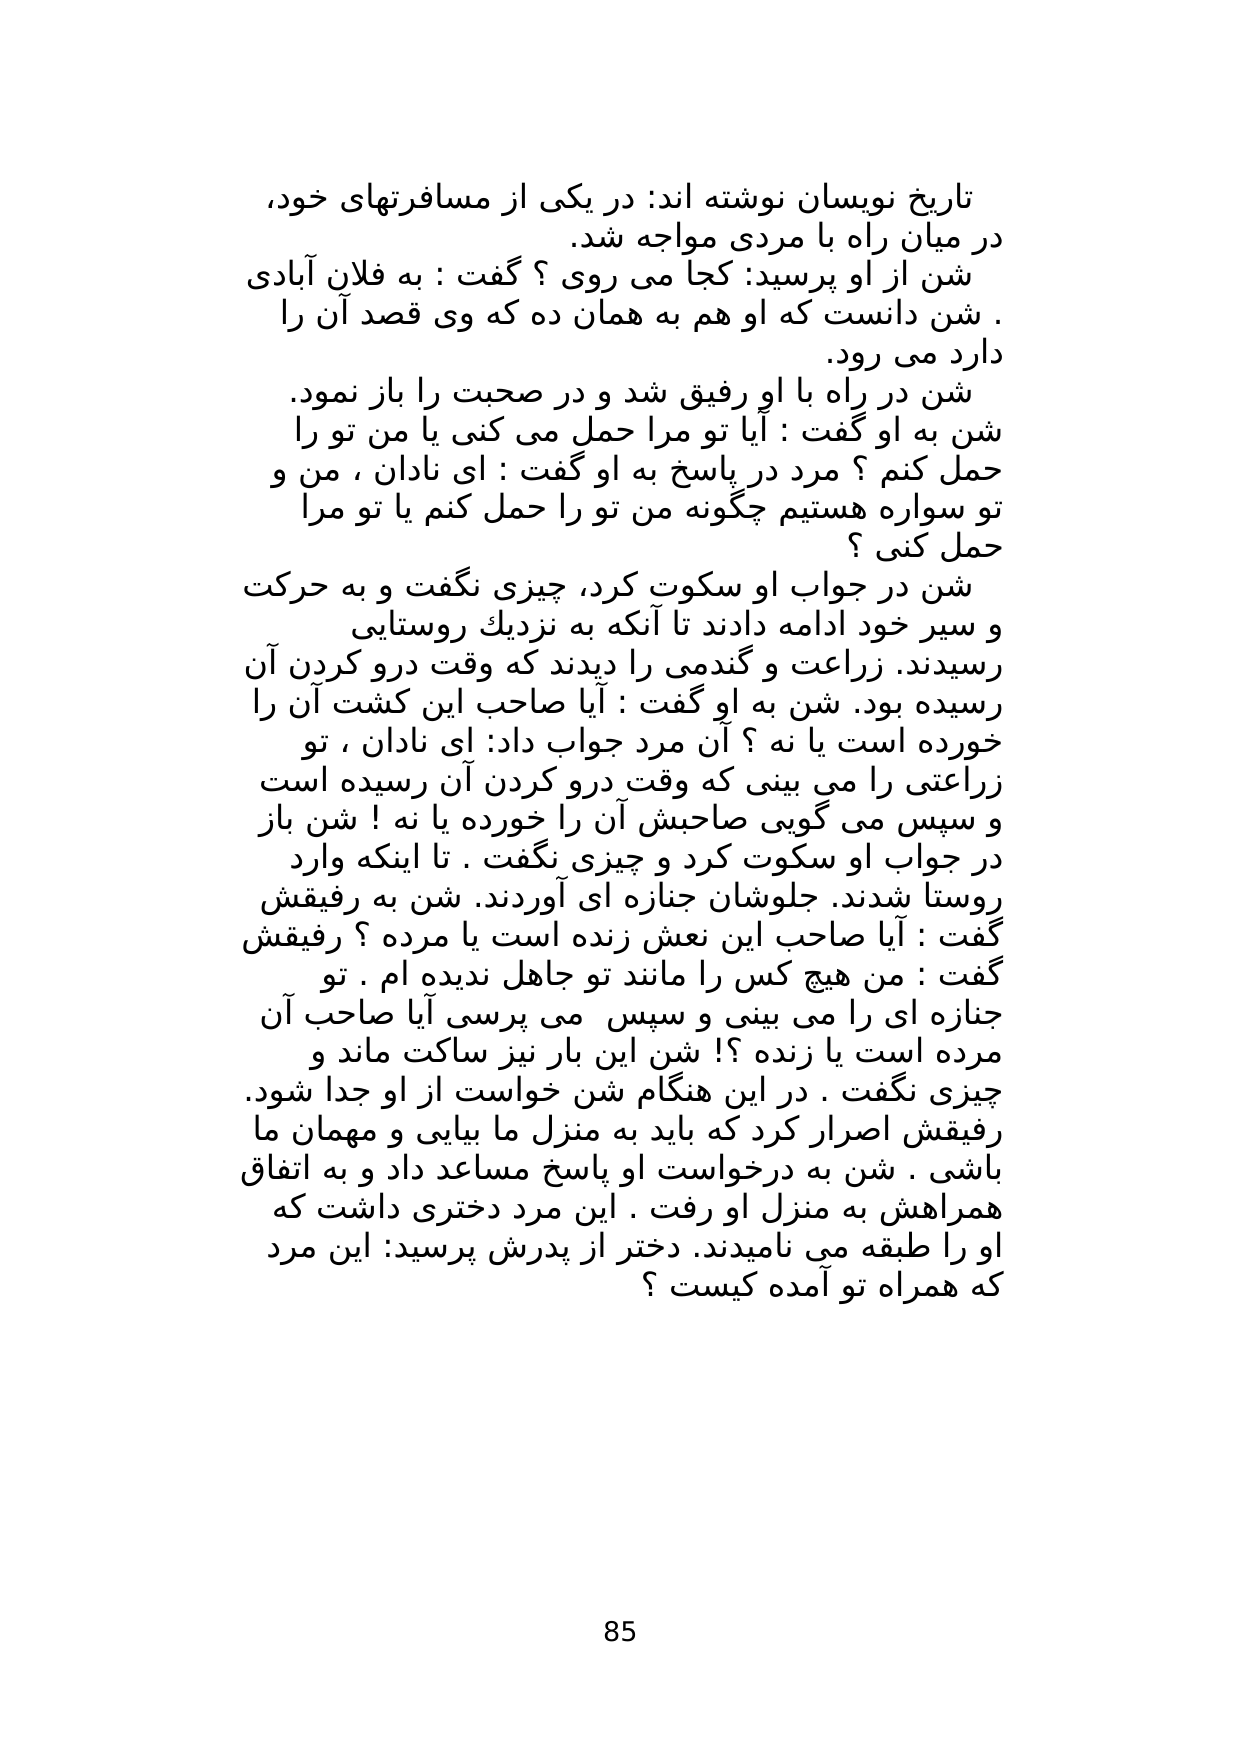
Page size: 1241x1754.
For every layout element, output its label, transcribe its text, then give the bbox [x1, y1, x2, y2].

text تاريخ نويسان نوشته اند: در يكى از مسافرتهاى خود، در ميان راه با مردى مواجه شد. [236, 177, 1004, 255]
text شن از او پرسيد: كجا مى روى ؟ گفت : به فلان آبادى . شن دانست كه او هم به همان ده كه وى قصد آن را دارد مى رود. [236, 255, 1004, 371]
text شن در جواب او سكوت كرد، چيزى نگفت و به حركت و سير خود ادامه دادند تا آنكه به نزديك روستايى رسيدند. زراعت و گندمى را ديدند كه وقت درو كردن آن رسيده بود. شن به او گفت : آيا صاحب اين كشت آن را خورده است يا نه ؟ آن مرد جواب داد: اى نادان ، تو زراعتى را مى بينى كه وقت درو كردن آن رسيده است و سپس مى گويى صاحبش آن را خورده يا نه ! شن باز در جواب او سكوت كرد و چيزى نگفت . تا اينكه وارد روستا شدند. جلوشان جنازه اى آوردند. شن به رفيقش گفت : آيا صاحب اين نعش زنده است يا مرده ؟ رفيقش گفت : من هيچ كس را مانند تو جاهل نديده ام . تو جنازه اى را مى بينى و سپس ‍ مى پرسى آيا صاحب آن مرده است يا زنده ؟! شن اين بار نيز ساكت ماند و چيزى نگفت . در اين هنگام شن خواست از او جدا شود. رفيقش اصرار كرد كه بايد به منزل ما بيايى و مهمان ما باشى . شن به درخواست او پاسخ مساعد داد و به اتفاق همراهش به منزل او رفت . اين مرد دخترى داشت كه او را طبقه مى ناميدند. دختر از پدرش پرسيد: اين مرد كه همراه تو آمده كيست ؟ [236, 566, 1004, 1304]
text شن در راه با او رفيق شد و در صحبت را باز نمود. شن به او گفت : آيا تو مرا حمل مى كنى يا من تو را حمل كنم ؟ مرد در پاسخ به او گفت : اى نادان ، من و تو سواره هستيم چگونه من تو را حمل كنم يا تو مرا حمل كنى ؟ [236, 371, 1004, 566]
